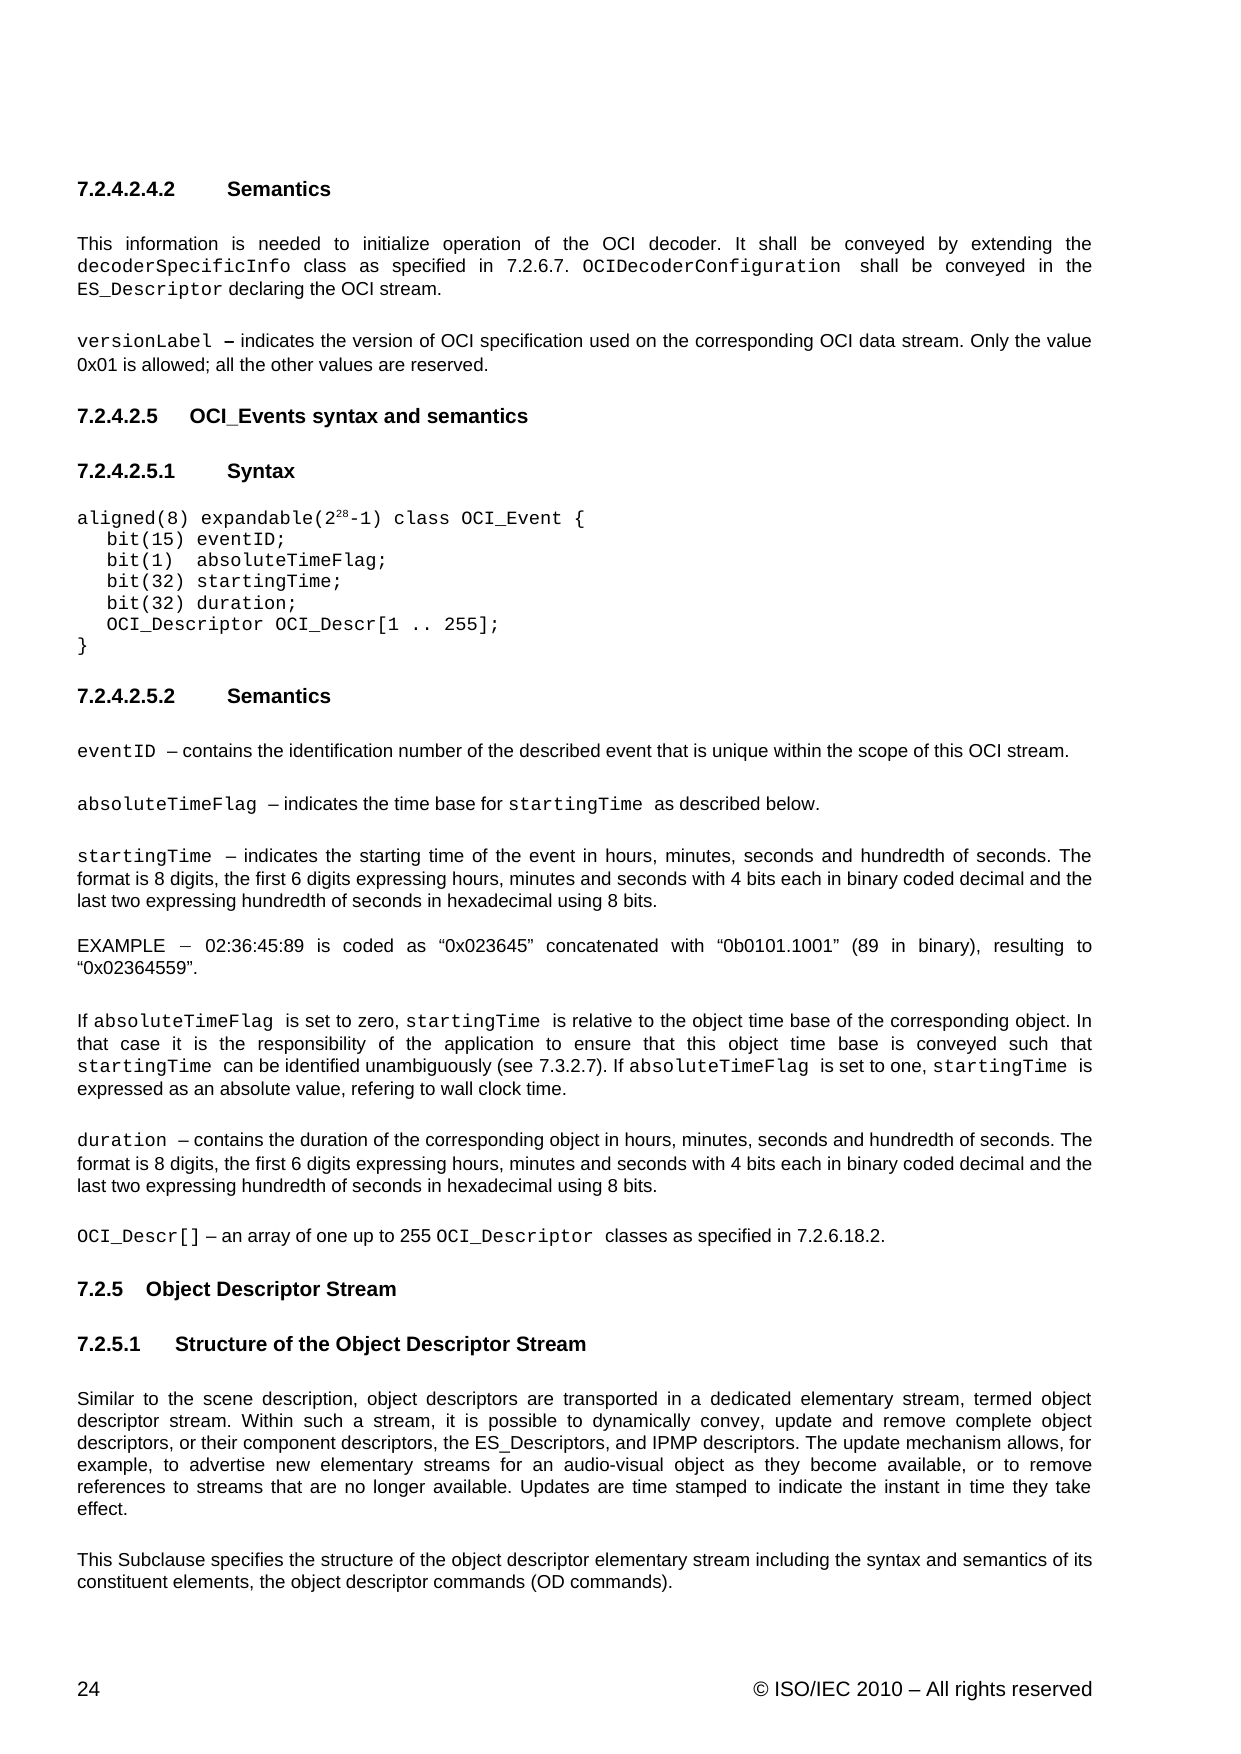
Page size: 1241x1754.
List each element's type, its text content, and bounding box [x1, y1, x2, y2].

text OCI_Descriptor OCI_Descr[1 .. 255]; [77, 615, 1092, 636]
text } [77, 636, 1092, 657]
text aligned(8) expandable(228-1) class OCI_Event { [77, 508, 1092, 530]
subtitle Structure of the Object Descriptor Stream [77, 1333, 1092, 1357]
text This information is needed to initialize operation of the OCI decoder. It shall be conveyed by extending the decoderSpecificInfo class as specified in 7.2.6.7. OCIDecoderConfiguration shall be conveyed in the ES_Descriptor declaring the OCI stream. [77, 232, 1092, 301]
text If absoluteTimeFlag is set to zero, startingTime is relative to the object time base of the corresponding object. In that case it is the responsibility of the application to ensure that this object time base is conveyed such that startingTime can be identified unambiguously (see 7.3.2.7). If absoluteTimeFlag is set to one, startingTime is expressed as an absolute value, refering to wall clock time. [77, 1009, 1092, 1100]
subtitle OCI_Events syntax and semantics [77, 404, 1092, 428]
subtitle Semantics [77, 685, 1092, 709]
text versionLabel – indicates the version of OCI specification used on the corresponding OCI data stream. Only the value 0x01 is allowed; all the other values are reserved. [77, 330, 1092, 375]
text bit(32) duration; [77, 593, 1092, 615]
text eventID – contains the identification number of the described event that is unique within the scope of this OCI stream. [77, 740, 1092, 763]
text duration – contains the duration of the corresponding object in hours, minutes, seconds and hundredth of seconds. The format is 8 digits, the first 6 digits expressing hours, minutes and seconds with 4 bits each in binary coded decimal and the last two expressing hundredth of seconds in hexadecimal using 8 bits. [77, 1129, 1092, 1196]
text This Subclause specifies the structure of the object descriptor elementary stream including the syntax and semantics of its constituent elements, the object descriptor commands (OD commands). [77, 1548, 1092, 1592]
text bit(15) eventID; [77, 530, 1092, 551]
subtitle Syntax [77, 459, 1092, 483]
text Similar to the scene description, object descriptors are transported in a dedicated elementary stream, termed object descriptor stream. Within such a stream, it is possible to dynamically convey, update and remove complete object descriptors, or their component descriptors, the ES_Descriptors, and IPMP descriptors. The update mechanism allows, for example, to advertise new elementary streams for an audio-visual object as they become available, or to remove references to streams that are no longer available. Updates are time stamped to indicate the instant in time they take effect. [77, 1388, 1092, 1519]
text bit(32) startingTime; [77, 572, 1092, 593]
text startingTime – indicates the starting time of the event in hours, minutes, seconds and hundredth of seconds. The format is 8 digits, the first 6 digits expressing hours, minutes and seconds with 4 bits each in binary coded decimal and the last two expressing hundredth of seconds in hexadecimal using 8 bits. [77, 845, 1092, 912]
text absoluteTimeFlag – indicates the time base for startingTime as described below. [77, 792, 1092, 816]
subtitle Semantics [77, 177, 1092, 201]
subtitle Object Descriptor Stream [77, 1277, 1092, 1301]
text EXAMPLE 02:36:45:89 is coded as “0x023645” concatenated with “0b0101.1001” ( binary), resulting to “0x02364559”. [77, 934, 1092, 978]
text bit(1) absoluteTimeFlag; [77, 551, 1092, 572]
text OCI_Descr[] – an array of one up to 255 OCI_Descriptor classes as specified in 7.2.6.18.2. [77, 1225, 1092, 1248]
